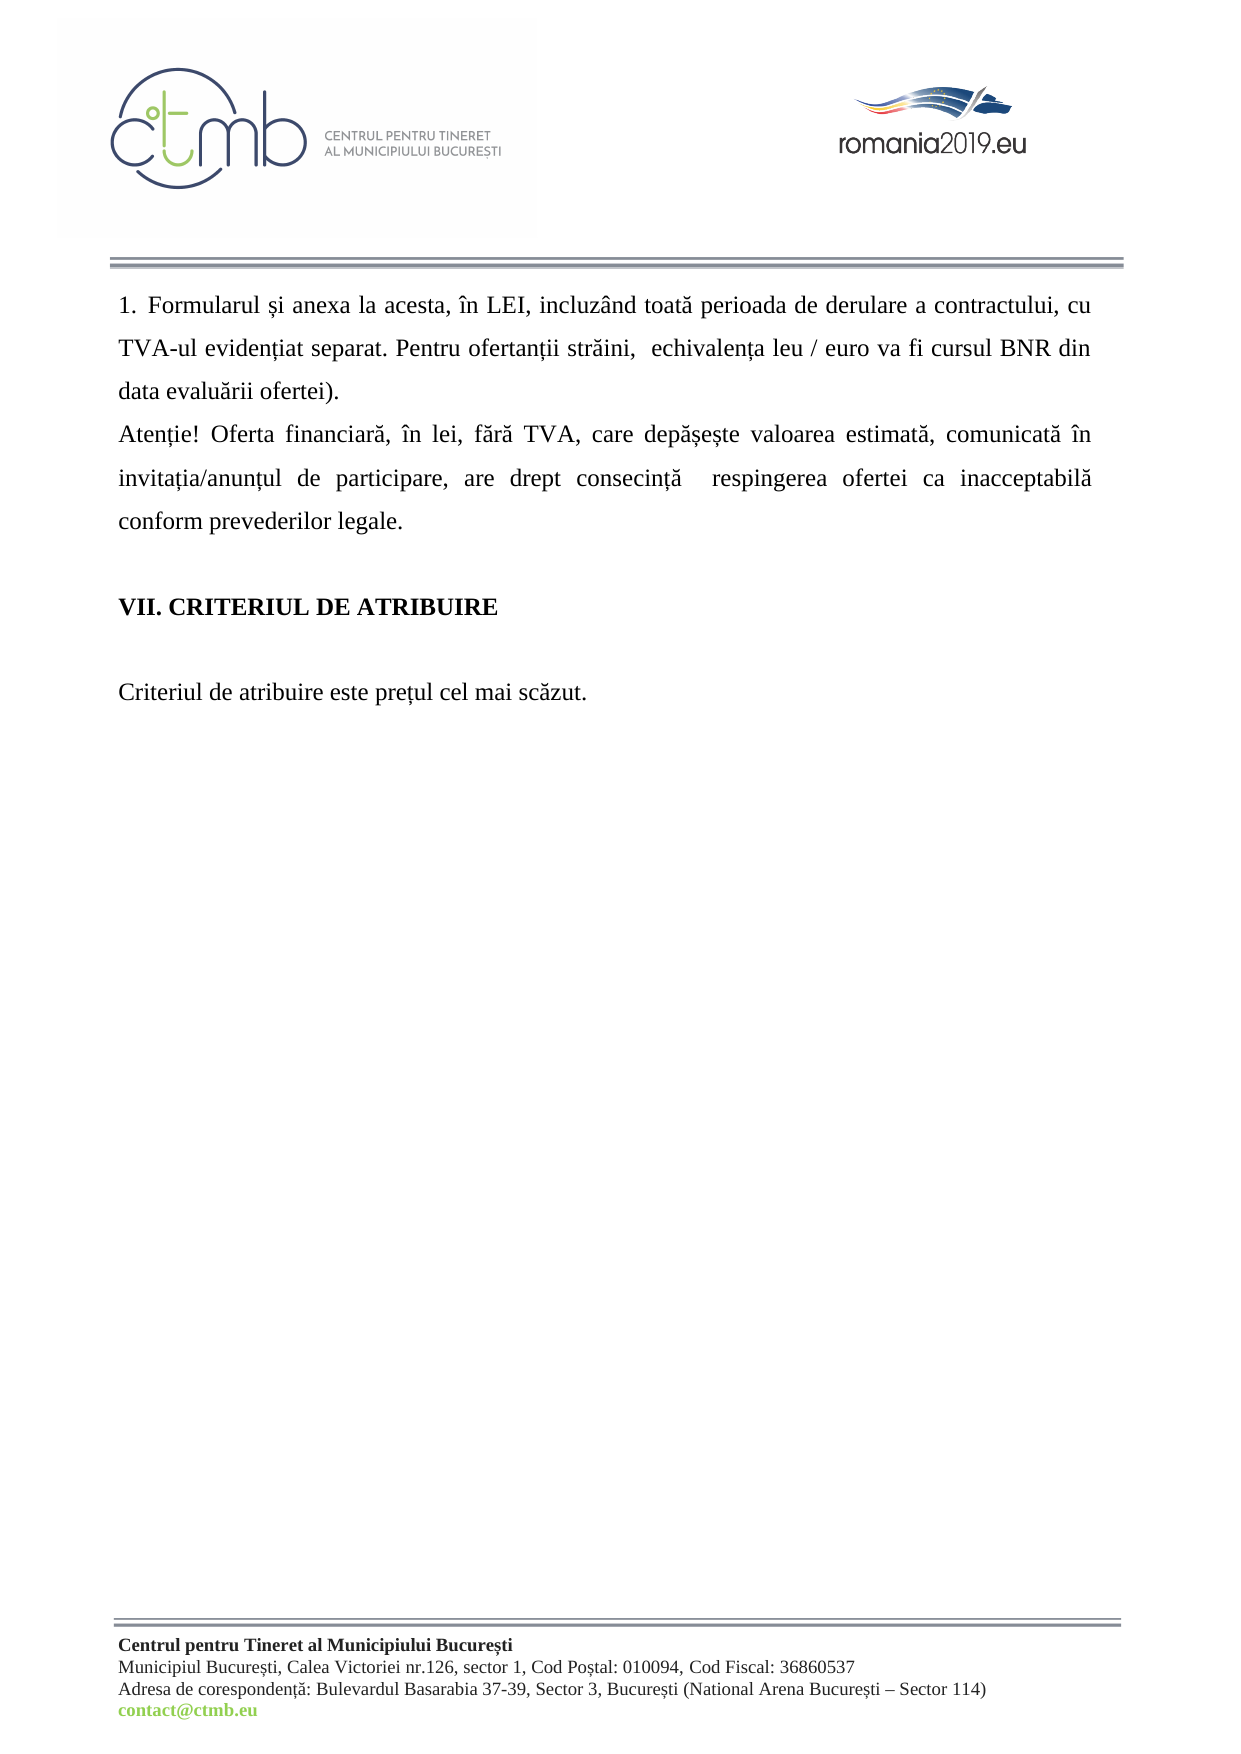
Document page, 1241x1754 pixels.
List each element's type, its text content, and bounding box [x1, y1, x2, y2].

list Formularul și anexa la acesta, în LEI, incluzând toată perioada de derulare a contractului, cu TVA-ul evidențiat separat. Pentru ofertanții străini, echivalența leu / euro va fi cursul BNR din data evaluării ofertei). [118, 290, 1093, 405]
text Atenție! Oferta financiară, în lei, fără TVA, care depășește valoarea estimată, comunicată în invitația/anunțul de participare, are drept consecință respingerea ofertei ca inacceptabilă conform prevederilor legale. [118, 419, 1093, 534]
picture [113, 1598, 1122, 1627]
picture [56, 18, 1124, 269]
picture [772, 73, 1093, 166]
text VII. CRITERIUL DE ATRIBUIRE [118, 592, 1093, 621]
text Criteriul de atribuire este prețul cel mai scăzut. [118, 677, 1093, 706]
